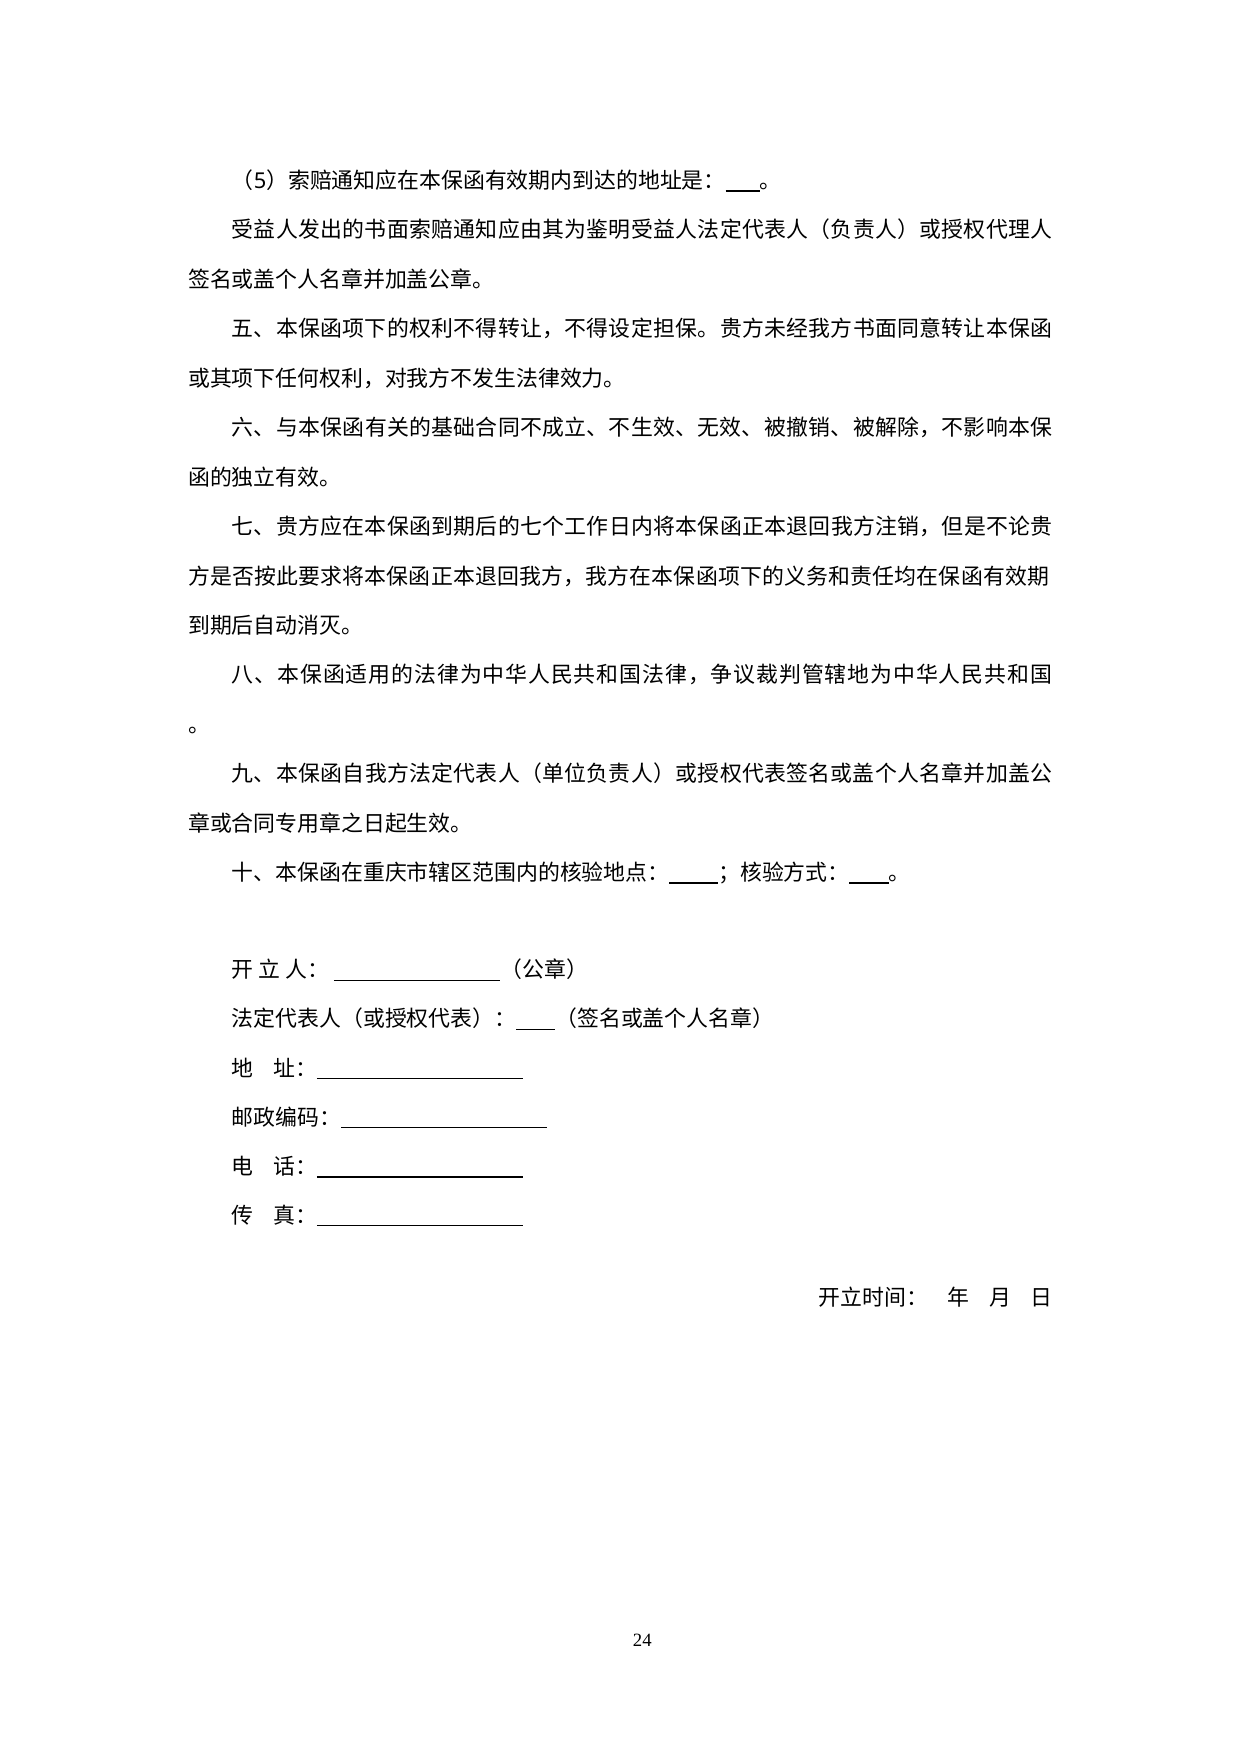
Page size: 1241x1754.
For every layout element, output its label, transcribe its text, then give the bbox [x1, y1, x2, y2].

text 地 址： [188, 1050, 1052, 1083]
text 开立时间： 年 月 日 [188, 1279, 1052, 1312]
text 八、本保函适用的法律为中华人民共和国法律，争议裁判管辖地为中华人民共和国 。 [188, 657, 1052, 740]
text 受益人发出的书面索赔通知应由其为鉴明受益人法定代表人（负责人）或授权代理人签名或盖个人名章并加盖公章。 [188, 212, 1052, 294]
text 邮政编码： [188, 1099, 1052, 1132]
text 十、本保函在重庆市辖区范围内的核验地点： ；核验方式： 。 [188, 854, 1052, 888]
text 六、与本保函有关的基础合同不成立、不生效、无效、被撤销、被解除，不影响本保函的独立有效。 [188, 409, 1052, 492]
text 七、贵方应在本保函到期后的七个工作日内将本保函正本退回我方注销，但是不论贵方是否按此要求将本保函正本退回我方，我方在本保函项下的义务和责任均在保函有效期到期后自动消灭。 [188, 508, 1052, 641]
text 九、本保函自我方法定代表人（单位负责人）或授权代表签名或盖个人名章并加盖公章或合同专用章之日起生效。 [188, 756, 1052, 839]
text 五、本保函项下的权利不得转让，不得设定担保。贵方未经我方书面同意转让本保函或其项下任何权利，对我方不发生法律效力。 [188, 310, 1052, 393]
text 开 立 人： （公章） [188, 952, 1052, 985]
text 传 真： [188, 1197, 1052, 1230]
text 法定代表人（或授权代表）： （签名或盖个人名章） [188, 1001, 1052, 1034]
text （5）索赔通知应在本保函有效期内到达的地址是： 。 [188, 162, 1052, 196]
text 电 话： [188, 1148, 1052, 1181]
